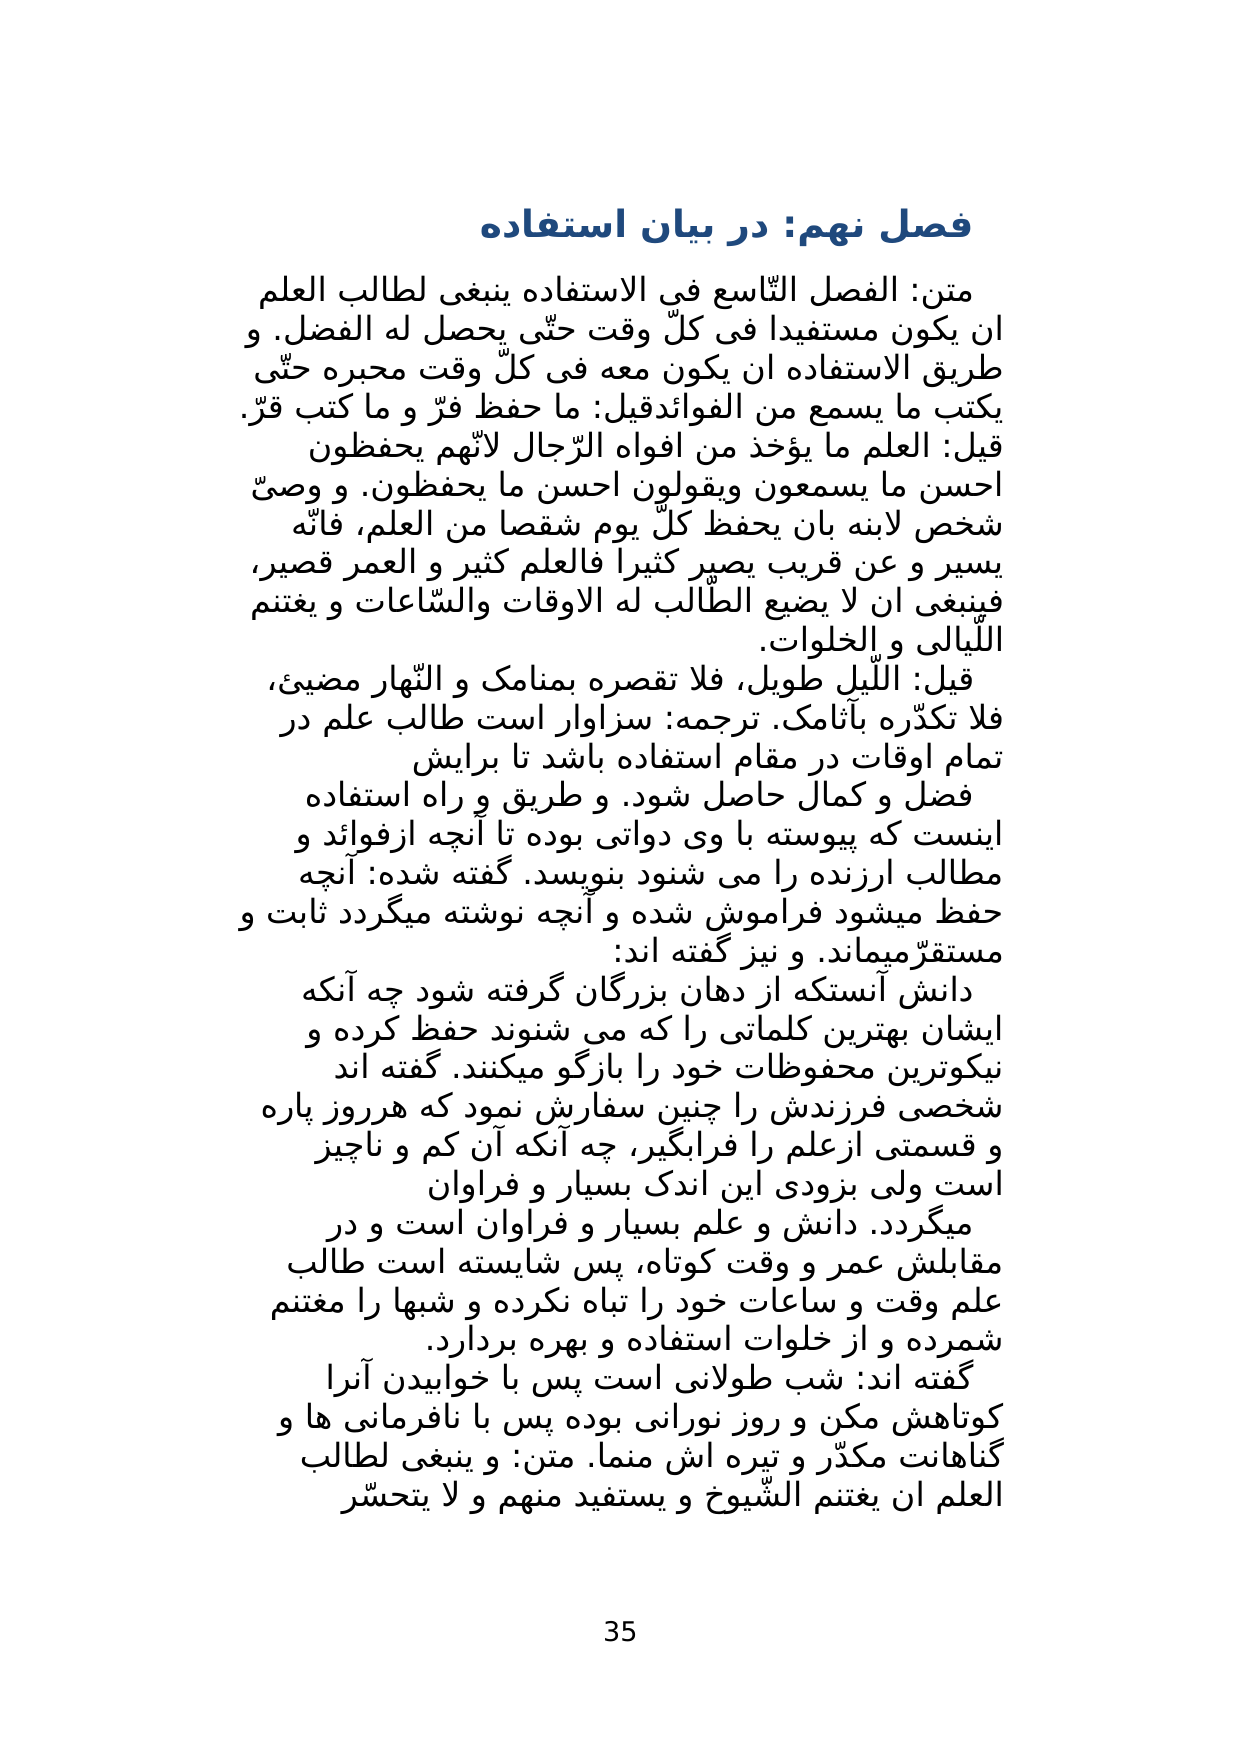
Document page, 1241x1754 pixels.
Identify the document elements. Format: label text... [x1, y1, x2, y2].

text متن: الفصل التّاسع فی الاستفاده ینبغی لطالب العلم ان یکون مستفیدا فی کلّ وقت حتّی یحصل له الفضل. و طریق الاستفاده ان یکون معه فی کلّ وقت محبره حتّی یکتب ما یسمع من الفوائدقیل: ما حفظ فرّ و ما کتب قرّ. قیل: العلم ما یؤخذ من افواه الرّجال لانّهم یحفظون احسن ما یسمعون ویقولون احسن ما یحفظون. و وصیّ شخص لابنه بان یحفظ کلّ یوم شقصا من العلم، فانّه یسیر و عن قریب یصیر کثیرا فالعلم کثیر و العمر قصیر، فینبغی ان لا یضیع الطّالب له الاوقات والسّاعات و یغتنم اللّیالی و الخلوات. [236, 271, 1004, 659]
subtitle فصل نهم: در بیان استفاده [236, 202, 1004, 246]
text فضل و کمال حاصل شود. و طریق و راه استفاده اینست که پیوسته با وی دواتی بوده تا آنچه ازفوائد و مطالب ارزنده را می شنود بنویسد. گفته شده: آنچه حفظ میشود فراموش شده و آنچه نوشته میگردد ثابت و مستقرّمیماند. و نیز گفته اند: [236, 776, 1004, 970]
text قیل: اللّیل طویل، فلا تقصره بمنامک و النّهار مضیئ، فلا تکدّره بآثامک. ترجمه: سزاوار است طالب علم در تمام اوقات در مقام استفاده باشد تا برایش [236, 659, 1004, 776]
text گفته اند: شب طولانی است پس با خوابیدن آنرا کوتاهش مکن و روز نورانی بوده پس با نافرمانی ها و گناهانت مکدّر و تیره اش منما. متن: و ینبغی لطالب العلم ان یغتنم الشّیوخ و یستفید منهم و لا یتحسّر [236, 1359, 1004, 1514]
text میگردد. دانش و علم بسیار و فراوان است و در مقابلش عمر و وقت کوتاه، پس شایسته است طالب علم وقت و ساعات خود را تباه نکرده و شبها را مغتنم شمرده و از خلوات استفاده و بهره بردارد. [236, 1203, 1004, 1359]
text دانش آنستکه از دهان بزرگان گرفته شود چه آنکه ایشان بهترین کلماتی را که می شنوند حفظ کرده و نیکوترین محفوظات خود را بازگو میکنند. گفته اند شخصی فرزندش را چنین سفارش نمود که هرروز پاره و قسمتی ازعلم را فرابگیر، چه آنکه آن کم و ناچیز است ولی بزودی این اندک بسیار و فراوان [236, 970, 1004, 1203]
